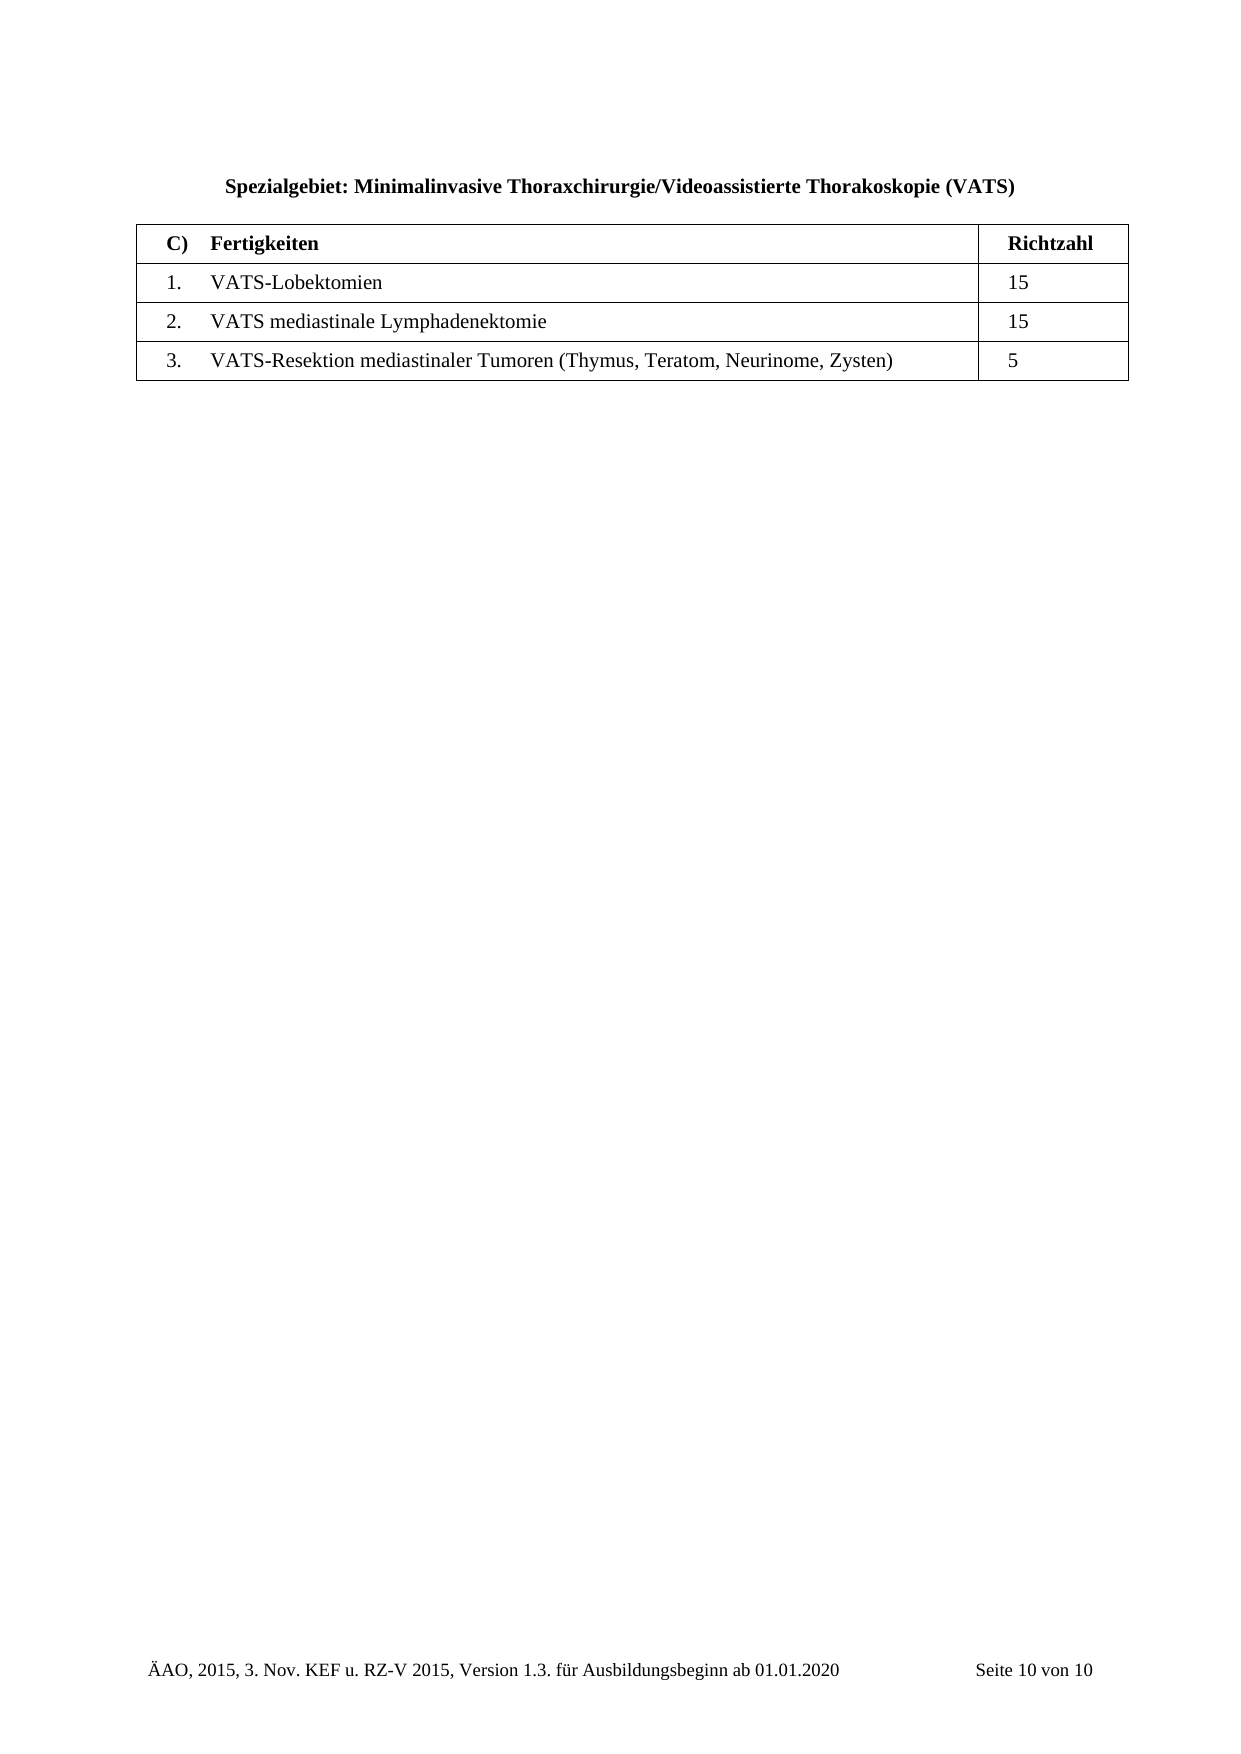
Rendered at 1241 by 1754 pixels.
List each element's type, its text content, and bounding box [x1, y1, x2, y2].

table_cell 15 [979, 303, 1128, 341]
table_cell VATS mediastinale Lymphadenektomie [137, 303, 978, 341]
table_header C) Fertigkeiten [137, 225, 978, 263]
table_header Richtzahl [979, 225, 1128, 263]
text Spezialgebiet: Minimalinvasive Thoraxchirurgie/Videoassistierte Thorakoskopie (VATS) [148, 173, 1093, 198]
table_cell 15 [979, 264, 1128, 302]
table_cell 5 [979, 342, 1128, 380]
table_cell VATS-Resektion mediastinaler Tumoren (Thymus, Teratom, Neurinome, Zysten) [137, 342, 978, 380]
table_cell VATS-Lobektomien [137, 264, 978, 302]
